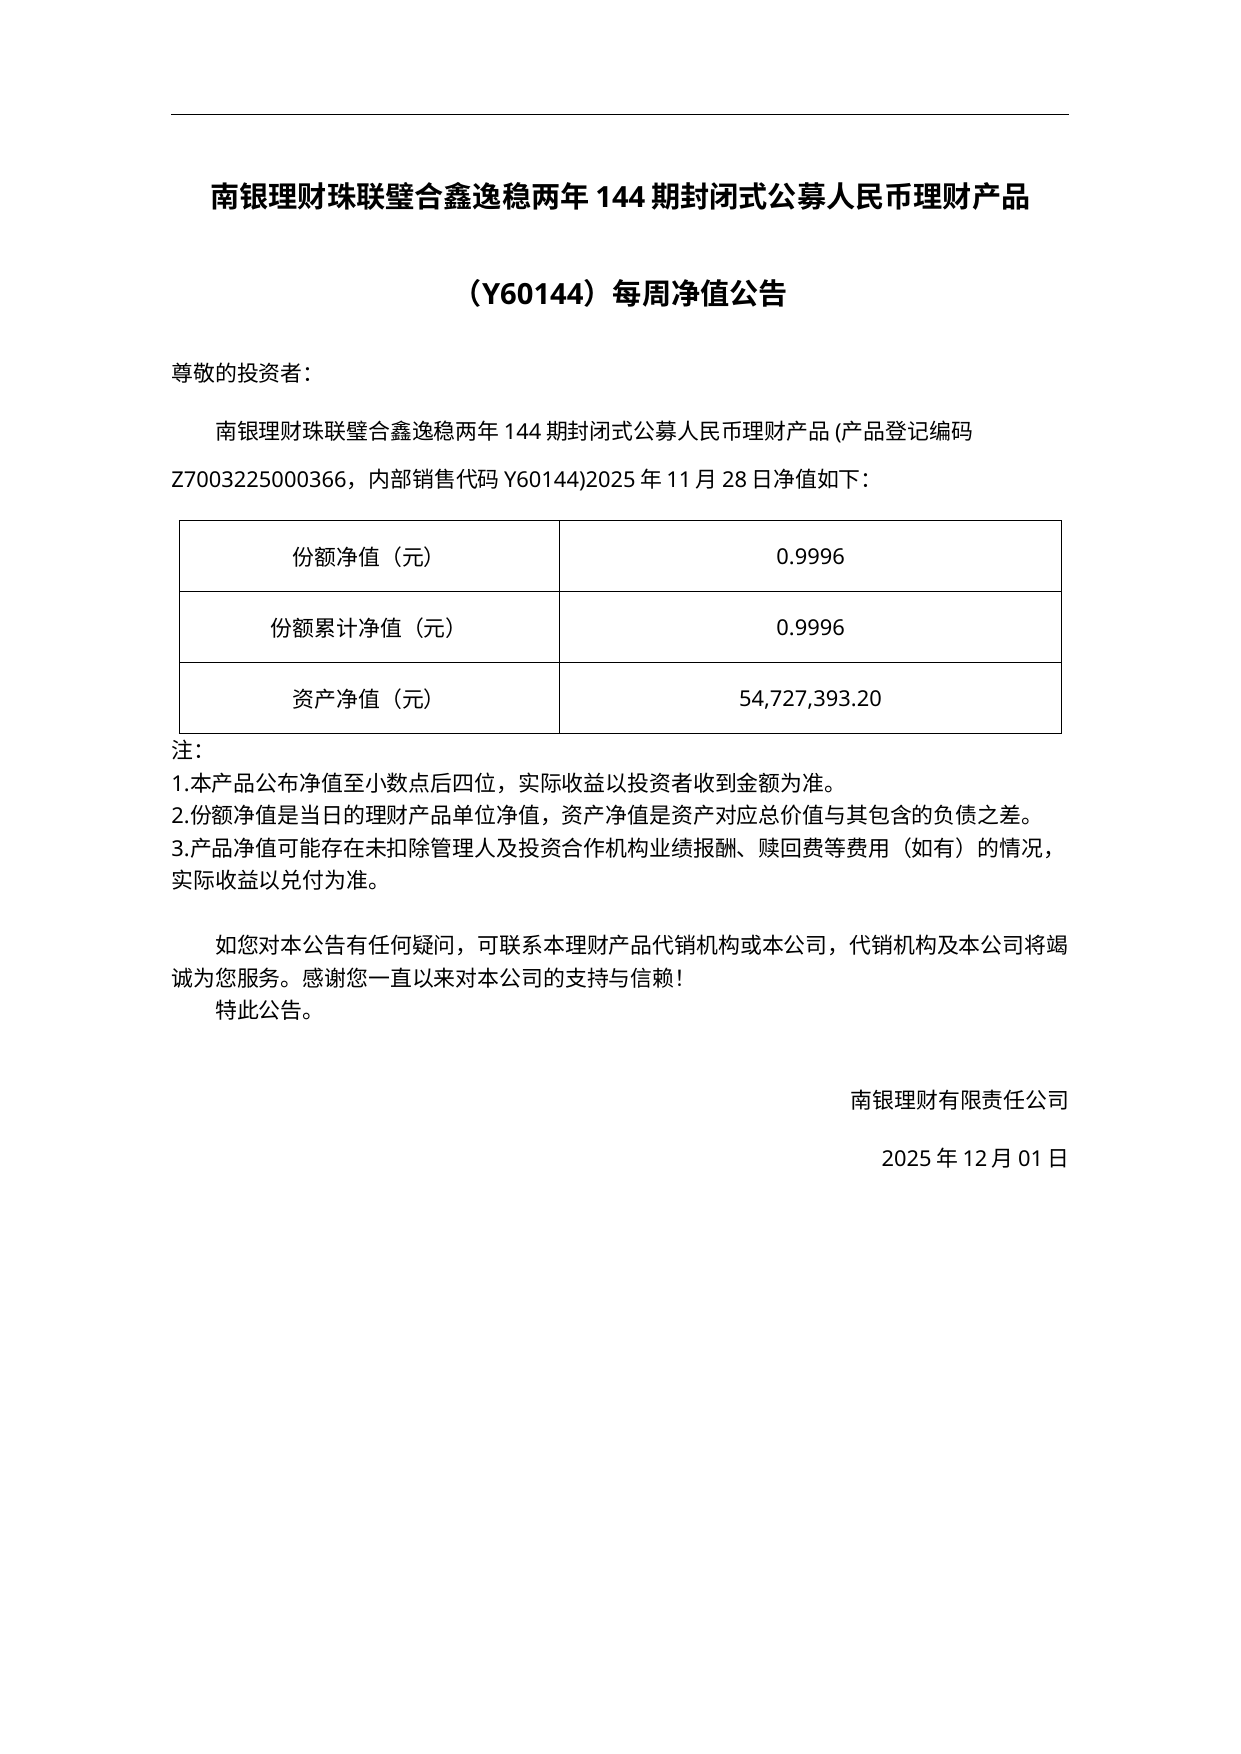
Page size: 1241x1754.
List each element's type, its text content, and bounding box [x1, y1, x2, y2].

table_cell 0.9996 [560, 592, 1061, 662]
text 3.产品净值可能存在未扣除管理人及投资合作机构业绩报酬、赎回费等费用（如有）的情况，实际收益以兑付为准。 [171, 830, 1069, 895]
text 2025年12月01日 [171, 1140, 1069, 1173]
table_cell 份额累计净值（元） [180, 592, 559, 662]
text 2.份额净值是当日的理财产品单位净值，资产净值是资产对应总价值与其包含的负债之差。 [171, 798, 1069, 830]
table_header 份额净值（元） [180, 521, 559, 591]
text 南银理财珠联璧合鑫逸稳两年144期封闭式公募人民币理财产品 (产品登记编码Z7003225000366，内部销售代码Y60144)2025年11月28日净值如下： [171, 413, 1069, 494]
text 南银理财有限责任公司 [171, 1082, 1069, 1115]
text 南银理财珠联璧合鑫逸稳两年144期封闭式公募人民币理财产品（Y60144）每周净值公告 [171, 162, 1069, 324]
text 如您对本公告有任何疑问，可联系本理财产品代销机构或本公司，代销机构及本公司将竭诚为您服务。感谢您一直以来对本公司的支持与信赖！ [171, 928, 1069, 993]
text 尊敬的投资者： [171, 355, 1069, 388]
table_cell 54,727,393.20 [560, 663, 1061, 733]
table_header 0.9996 [560, 521, 1061, 591]
text 1.本产品公布净值至小数点后四位，实际收益以投资者收到金额为准。 [171, 765, 1069, 798]
text 注： [171, 733, 1069, 765]
table_cell 资产净值（元） [180, 663, 559, 733]
text 特此公告。 [171, 993, 1069, 1025]
